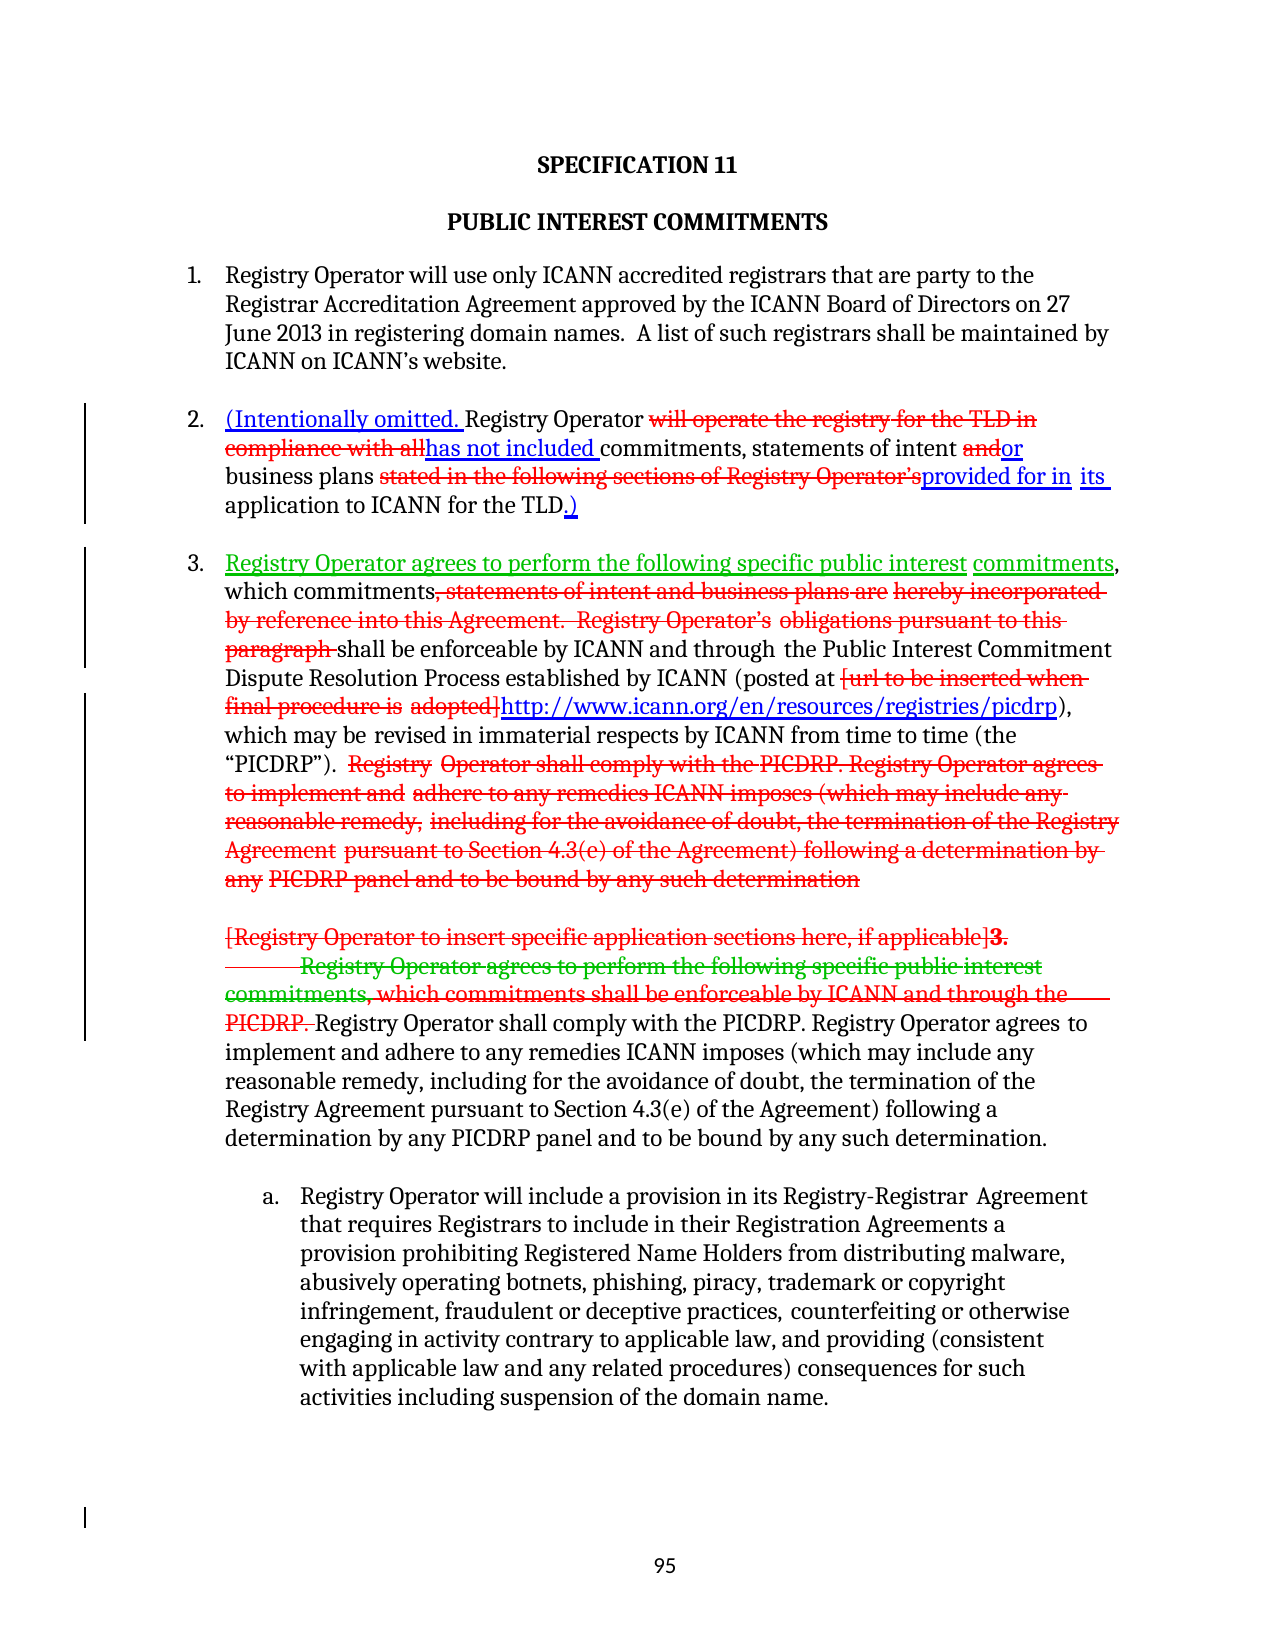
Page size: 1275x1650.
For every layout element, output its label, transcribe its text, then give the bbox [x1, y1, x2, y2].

list Registry Operator will include a provision in its Registry-Registrar Agreement that requires Registrars to include in their Registration Agreements a provision prohibiting Registered Name Holders from distributing malware, abusively operating botnets, phishing, piracy, trademark or copyright infringement, fraudulent or deceptive practices, counterfeiting or otherwise engaging in activity contrary to applicable law, and providing (consistent with applicable law and any related procedures) consequences for such activities including suspension of the domain name. [262, 1182, 1096, 1412]
text Registry Operator agrees to perform the following specific public interest commitments, which commitments shall be enforceable by ICANN and through the PICDRP. Registry Operator shall comply with the PICDRP. Registry Operator agrees to implement and adhere to any remedies ICANN imposes (which may include any reasonable remedy, including for the avoidance of doubt, the termination of the Registry Agreement pursuant to Section 4.3(e) of the Agreement) following a determination by any PICDRP panel and to be bound by any such determination. [225, 952, 1121, 1153]
list Registry Operator agrees to perform the following specific public interest commitments, which commitments, statements of intent and business plans are hereby incorporated by reference into this Agreement. Registry Operator’s obligations pursuant to this paragraph shall be enforceable by ICANN and through the Public Interest Commitment Dispute Resolution Process established by ICANN (posted at [url to be inserted when final procedure is adopted]http://www.icann.org/en/resources/registries/picdrp), which may be revised in immaterial respects by ICANN from time to time (the “PICDRP”). Registry Operator shall comply with the PICDRP. Registry Operator agrees to implement and adhere to any remedies ICANN imposes (which may include any reasonable remedy, including for the avoidance of doubt, the termination of the Registry Agreement pursuant to Section 4.3(e) of the Agreement) following a determination by any PICDRP panel and to be bound by any such determination [187, 548, 1121, 893]
list (Intentionally omitted. Registry Operator will operate the registry for the TLD in compliance with allhas not included commitments, statements of intent andor business plans stated in the following sections of Registry Operator’sprovided for in its application to ICANN for the TLD.) [187, 405, 1117, 520]
text [Registry Operator to insert specific application sections here, if applicable]3. [225, 922, 1133, 952]
list Registry Operator will use only ICANN accredited registrars that are party to the Registrar Accreditation Agreement approved by the ICANN Board of Directors on 27 June 2013 in registering domain names. A list of such registrars shall be maintained by ICANN on ICANN’s website. [187, 261, 1122, 376]
subtitle SPECIFICATION 11 [439, 151, 836, 180]
text PUBLIC INTEREST COMMITMENTS [439, 208, 836, 236]
